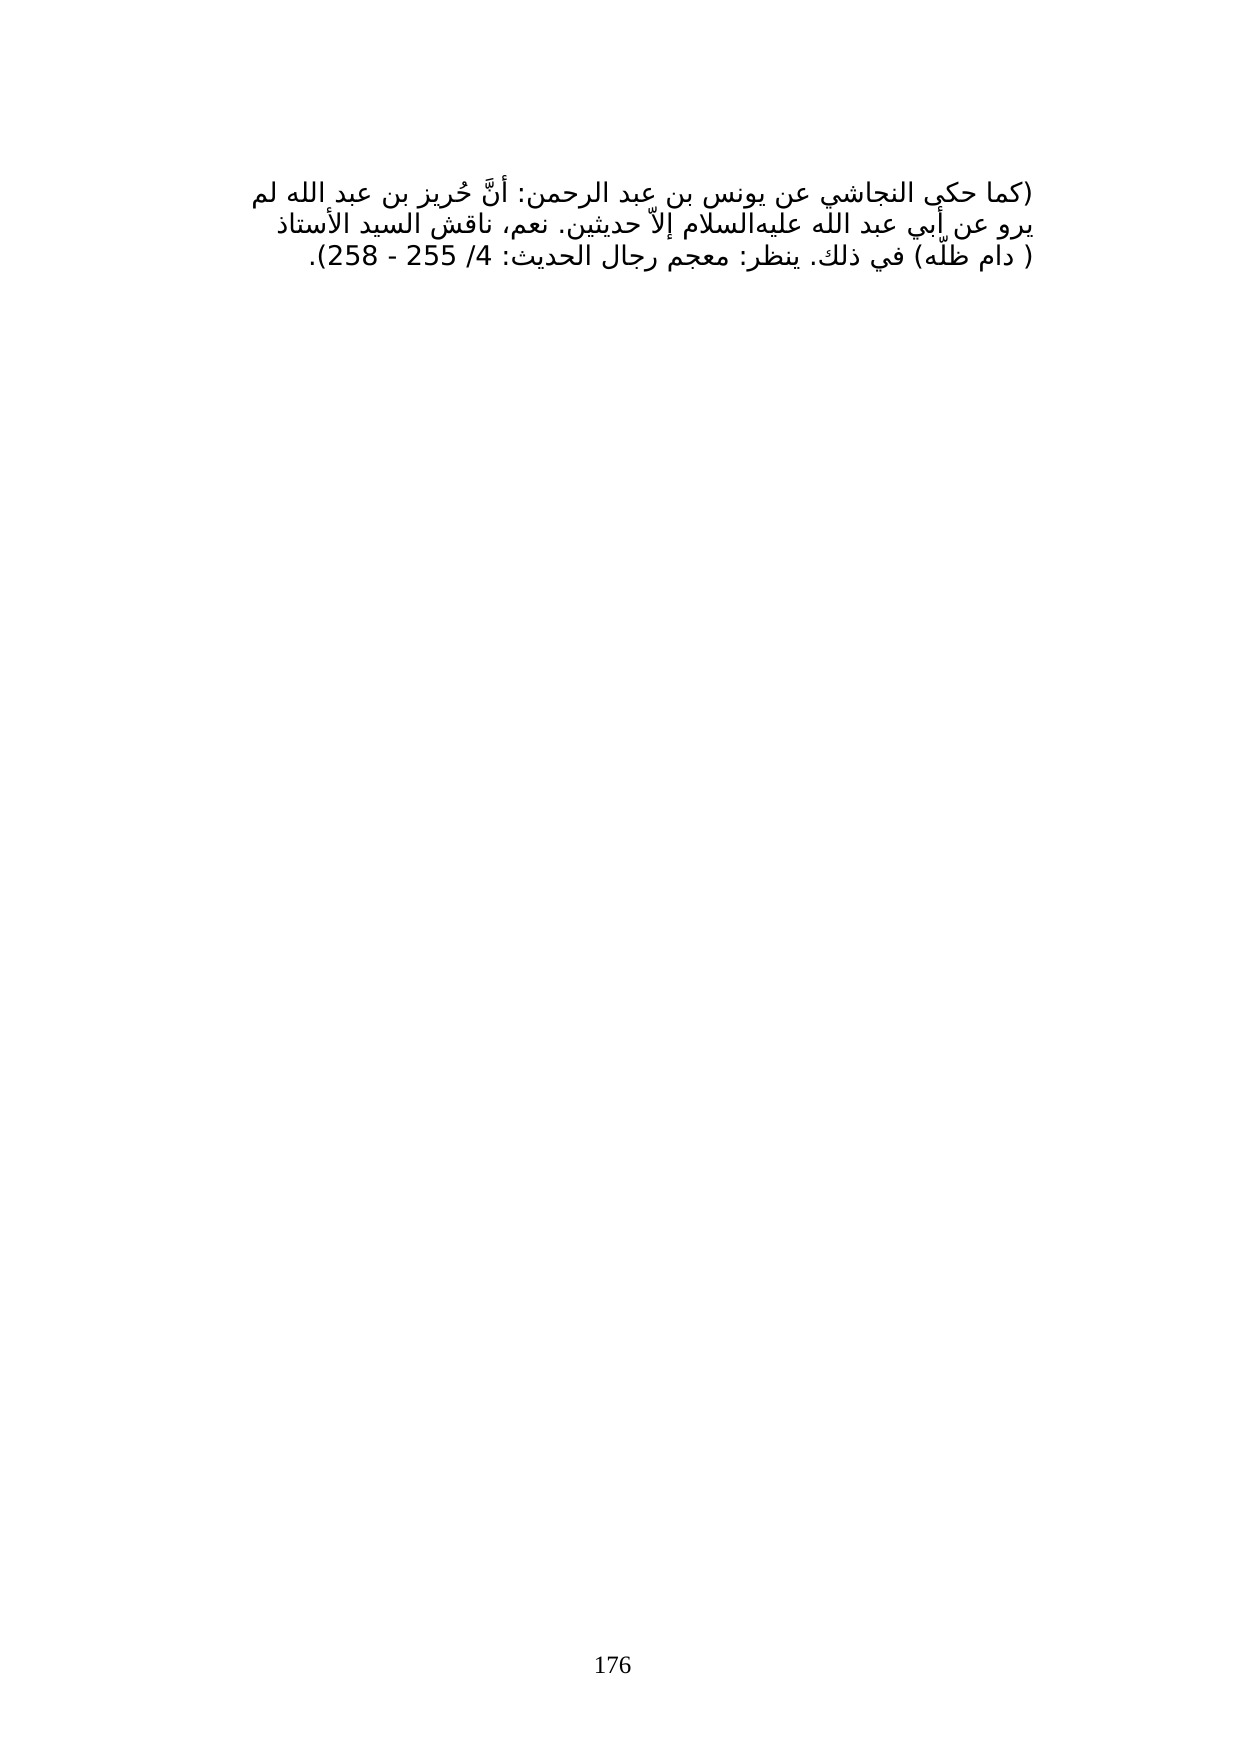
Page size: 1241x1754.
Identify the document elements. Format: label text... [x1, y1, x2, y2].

text (كما حكى النجاشي عن يونس بن عبد الرحمن: أنَّ حُريز بن عبد الله لم يرو عن أبي عبد الله عليه‌السلام إلاّ حديثين. نعم، ناقش السيد الأستاذ ( دام ظلّه) في ذلك. ينظر: معجم رجال الحديث: 4/ 255 - 258). [222, 177, 1033, 272]
